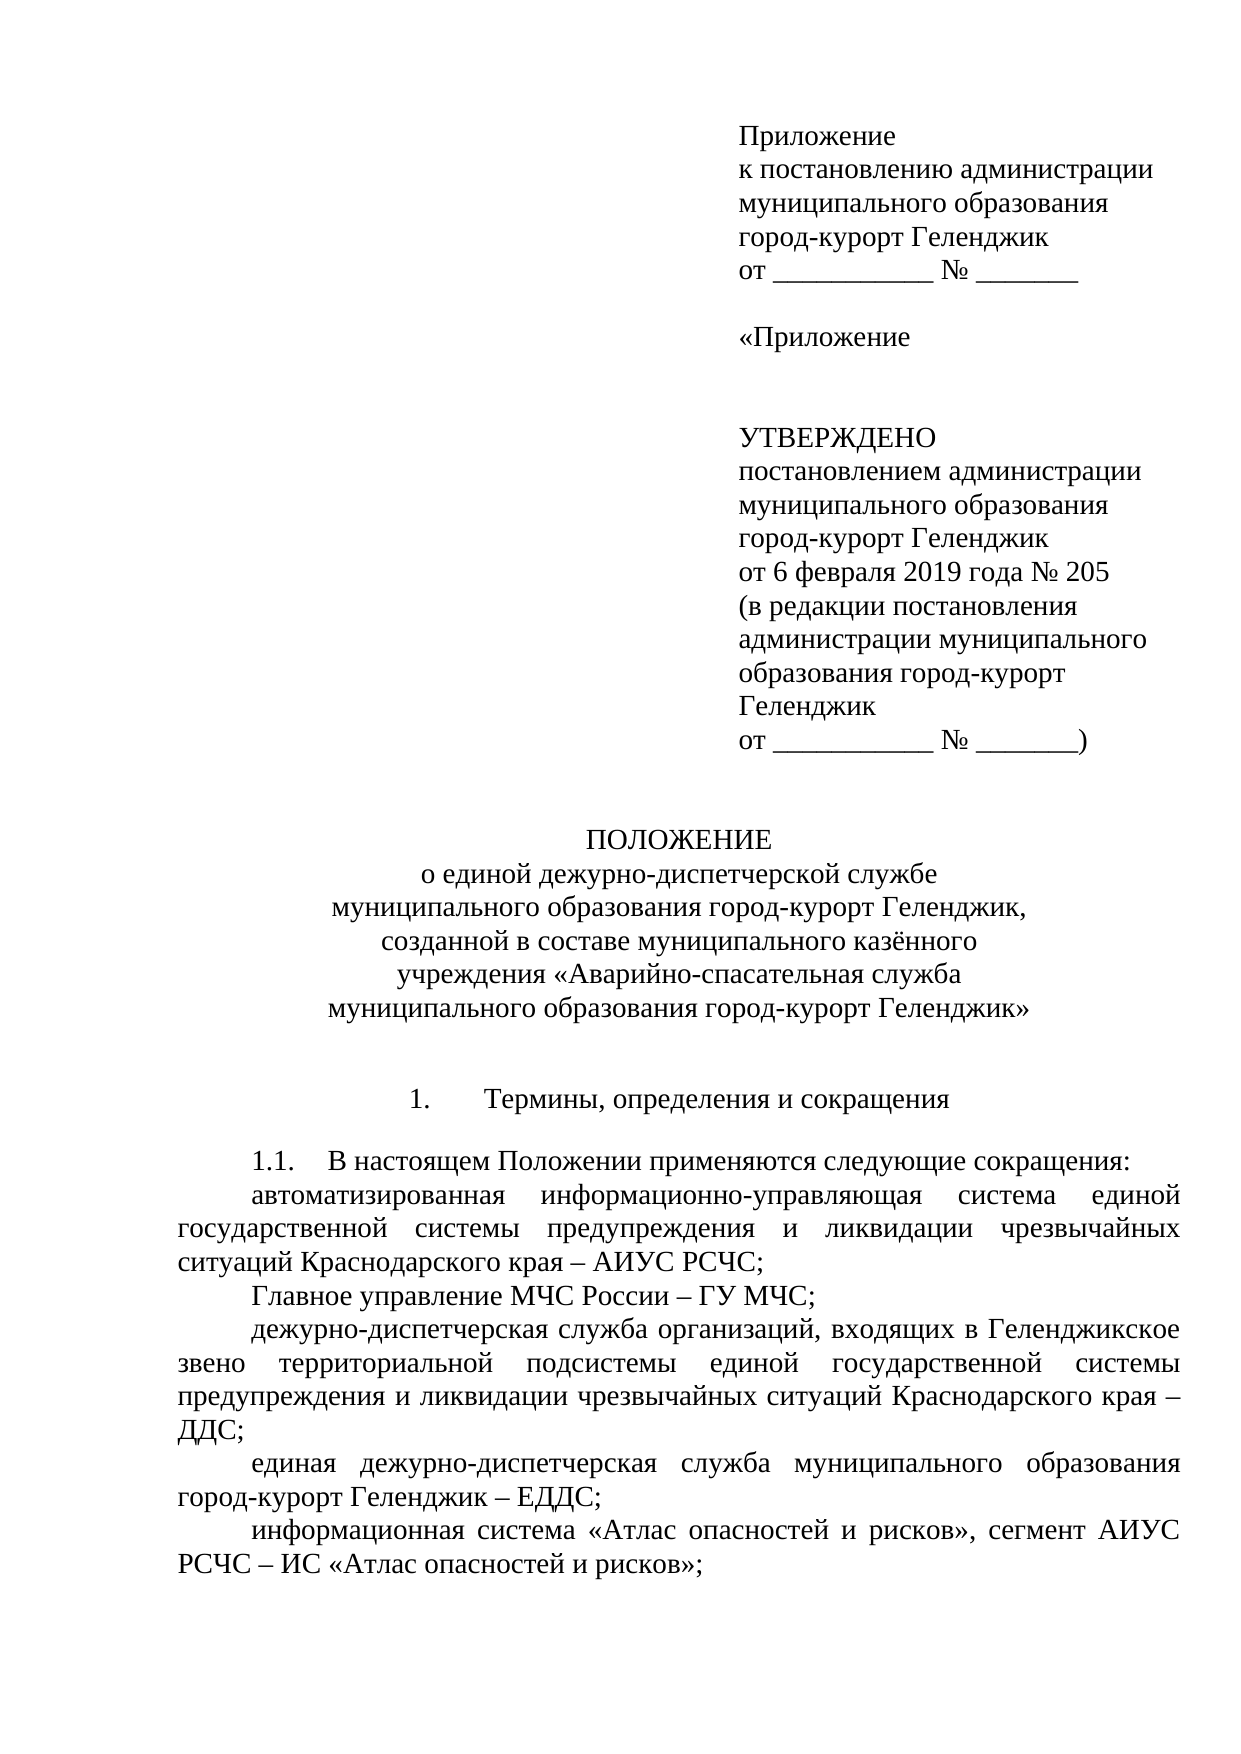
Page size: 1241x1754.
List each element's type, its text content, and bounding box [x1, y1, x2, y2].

text единая дежурно-диспетчерская служба муниципального образования город-курорт Геленджик – ЕДДС; [177, 1445, 1181, 1512]
list В настоящем Положении применяются следующие сокращения: [177, 1143, 1181, 1177]
text город-курорт Геленджик [738, 219, 1181, 252]
title город-курорт Геленджик [738, 521, 1181, 554]
title ПОЛОЖЕНИЕ [325, 822, 1033, 856]
text информационная система «Атлас опасностей и рисков», сегмент АИУС РСЧС – ИС «Атлас опасностей и рисков»; [177, 1512, 1181, 1579]
list Термины, определения и сокращения [177, 1081, 1181, 1115]
text от ___________ № _______ [738, 252, 1181, 286]
text УТВЕРЖДЕНО [738, 420, 1181, 453]
text Главное управление МЧС России – ГУ МЧС; [177, 1278, 1181, 1311]
text автоматизированная информационно-управляющая система единой государственной системы предупреждения и ликвидации чрезвычайных ситуаций Краснодарского края – АИУС РСЧС; [177, 1177, 1181, 1278]
text дежурно-диспетчерская служба организаций, входящих в Геленджикское звено территориальной подсистемы единой государственной системы предупреждения и ликвидации чрезвычайных ситуаций Краснодарского края – ДДС; [177, 1311, 1181, 1445]
text постановлением администрации [738, 453, 1181, 487]
title муниципального образования [738, 487, 1181, 521]
title о единой дежурно-диспетчерской службе [325, 856, 1033, 889]
text «Приложение [738, 319, 1181, 353]
text Приложение [738, 118, 1181, 152]
text от ___________ № _______) [738, 722, 1181, 755]
title муниципального образования город-курорт Геленджик, созданной в составе муниципального казённого учреждения «Аварийно-спасательная служба муниципального образования город-курорт Геленджик» [325, 889, 1033, 1024]
title (в редакции постановления администрации муниципального образования город-курорт Геленджик [738, 588, 1181, 722]
title от 6 февраля 2019 года № 205 [738, 554, 1181, 588]
text к постановлению администрации [738, 152, 1181, 185]
text муниципального образования [738, 185, 1181, 219]
